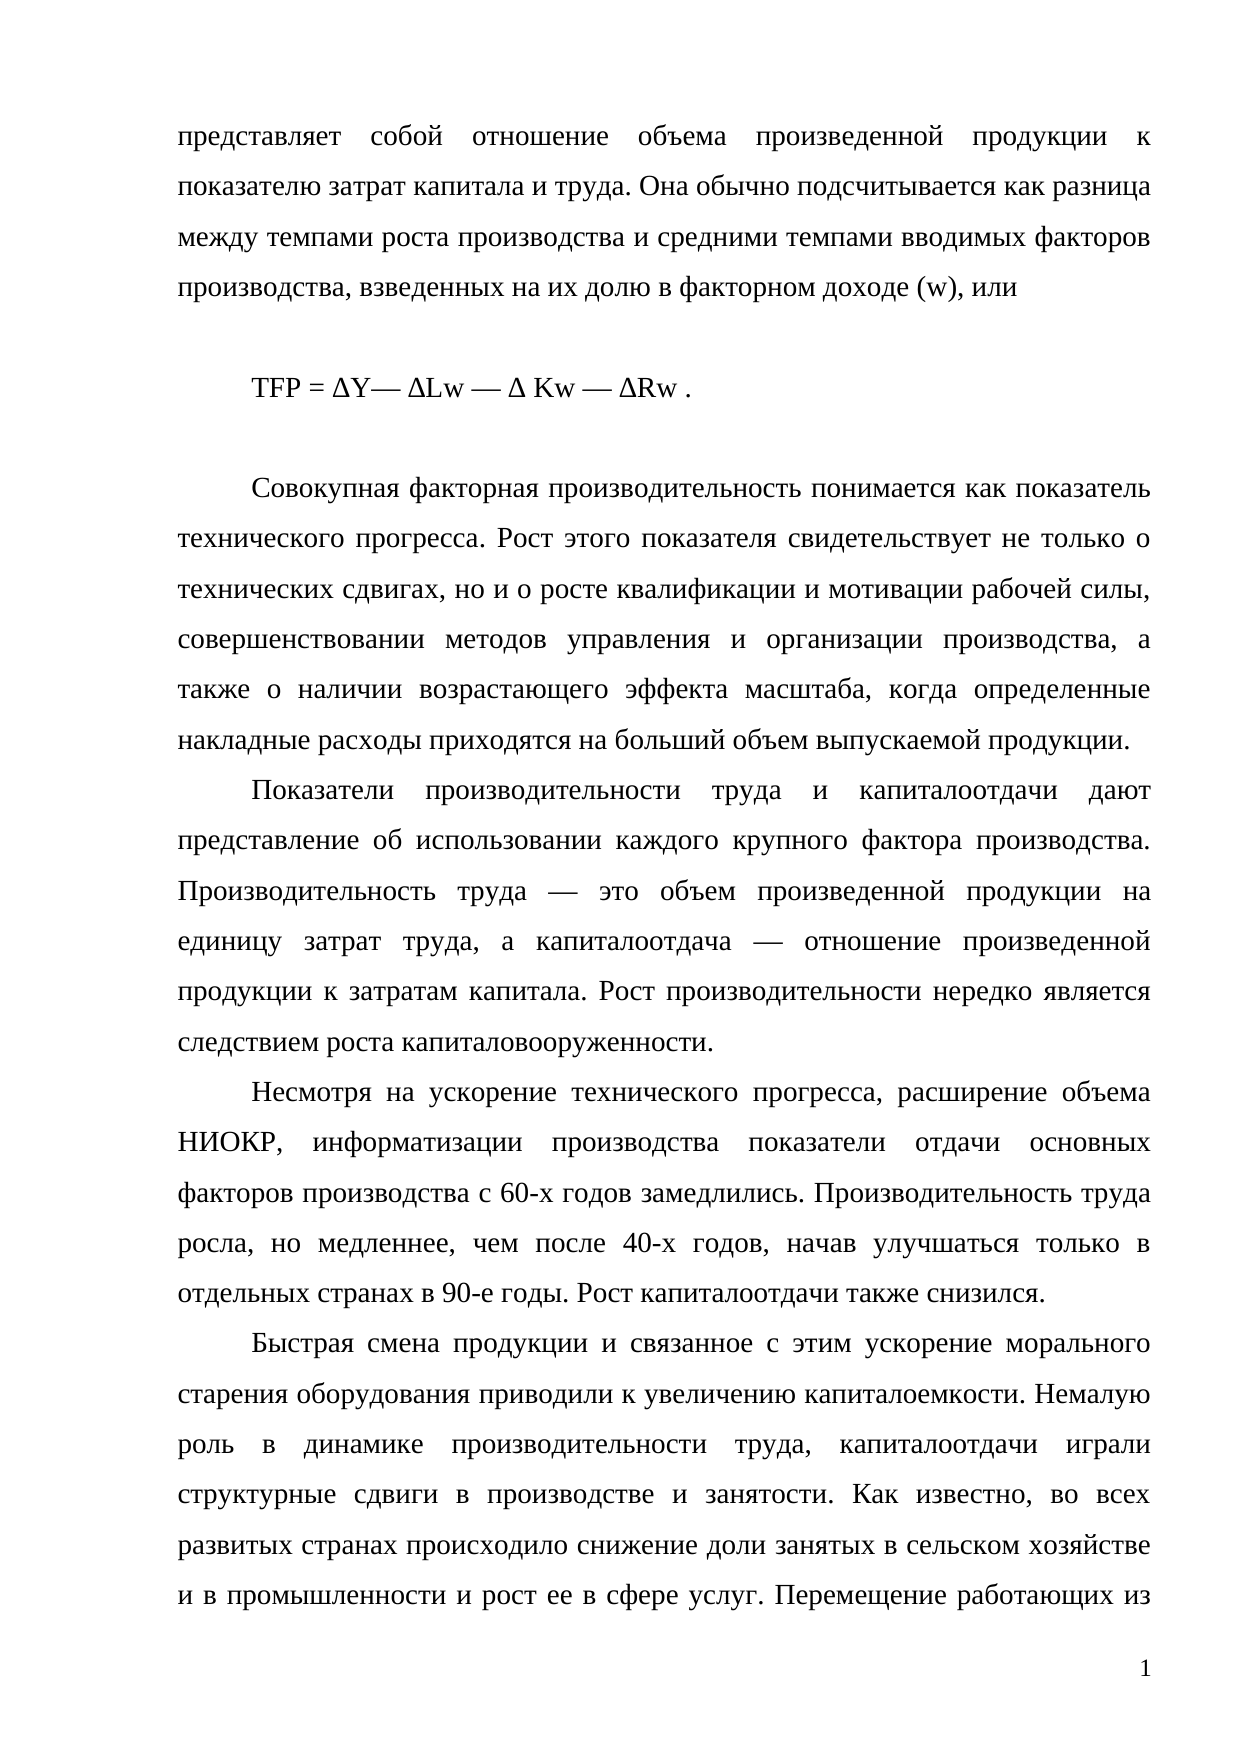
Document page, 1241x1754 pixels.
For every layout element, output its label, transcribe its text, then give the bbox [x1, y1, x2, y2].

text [177, 1326, 1152, 1611]
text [177, 118, 1152, 303]
text Показатели производительности труда и капиталоотдачи дают представление об использовании каждого крупного фактора производства. Производительность труда — это объем произведенной продукции на единицу затрат труда, а капиталоотдача — отношение произведенной продукции к затратам капитала. Рост производительности нередко является следствием роста капиталовооруженности. [177, 772, 1152, 1057]
text TFP = ∆Y— ∆Lw — ∆ Kw — ∆Rw . [177, 370, 1152, 403]
text Несмотря на ускорение технического прогресса, расширение объема НИОКР, информатизации производства показатели отдачи основных факторов производства с 60-х годов замедлились. Производительность труда росла, но медленнее, чем после 40-х годов, начав улучшаться только в отдельных странах в 90-е годы. Рост капиталоотдачи также снизился. [177, 1074, 1152, 1309]
text Совокупная факторная производительность понимается как показатель технического прогресса. Рост этого показателя свидетельствует не только о технических сдвигах, но и о росте квалификации и мотивации рабочей силы, совершенствовании методов управления и организации производства, а также о наличии возрастающего эффекта масштаба, когда определенные накладные расходы приходятся на больший объем выпускаемой продукции. [177, 470, 1152, 755]
